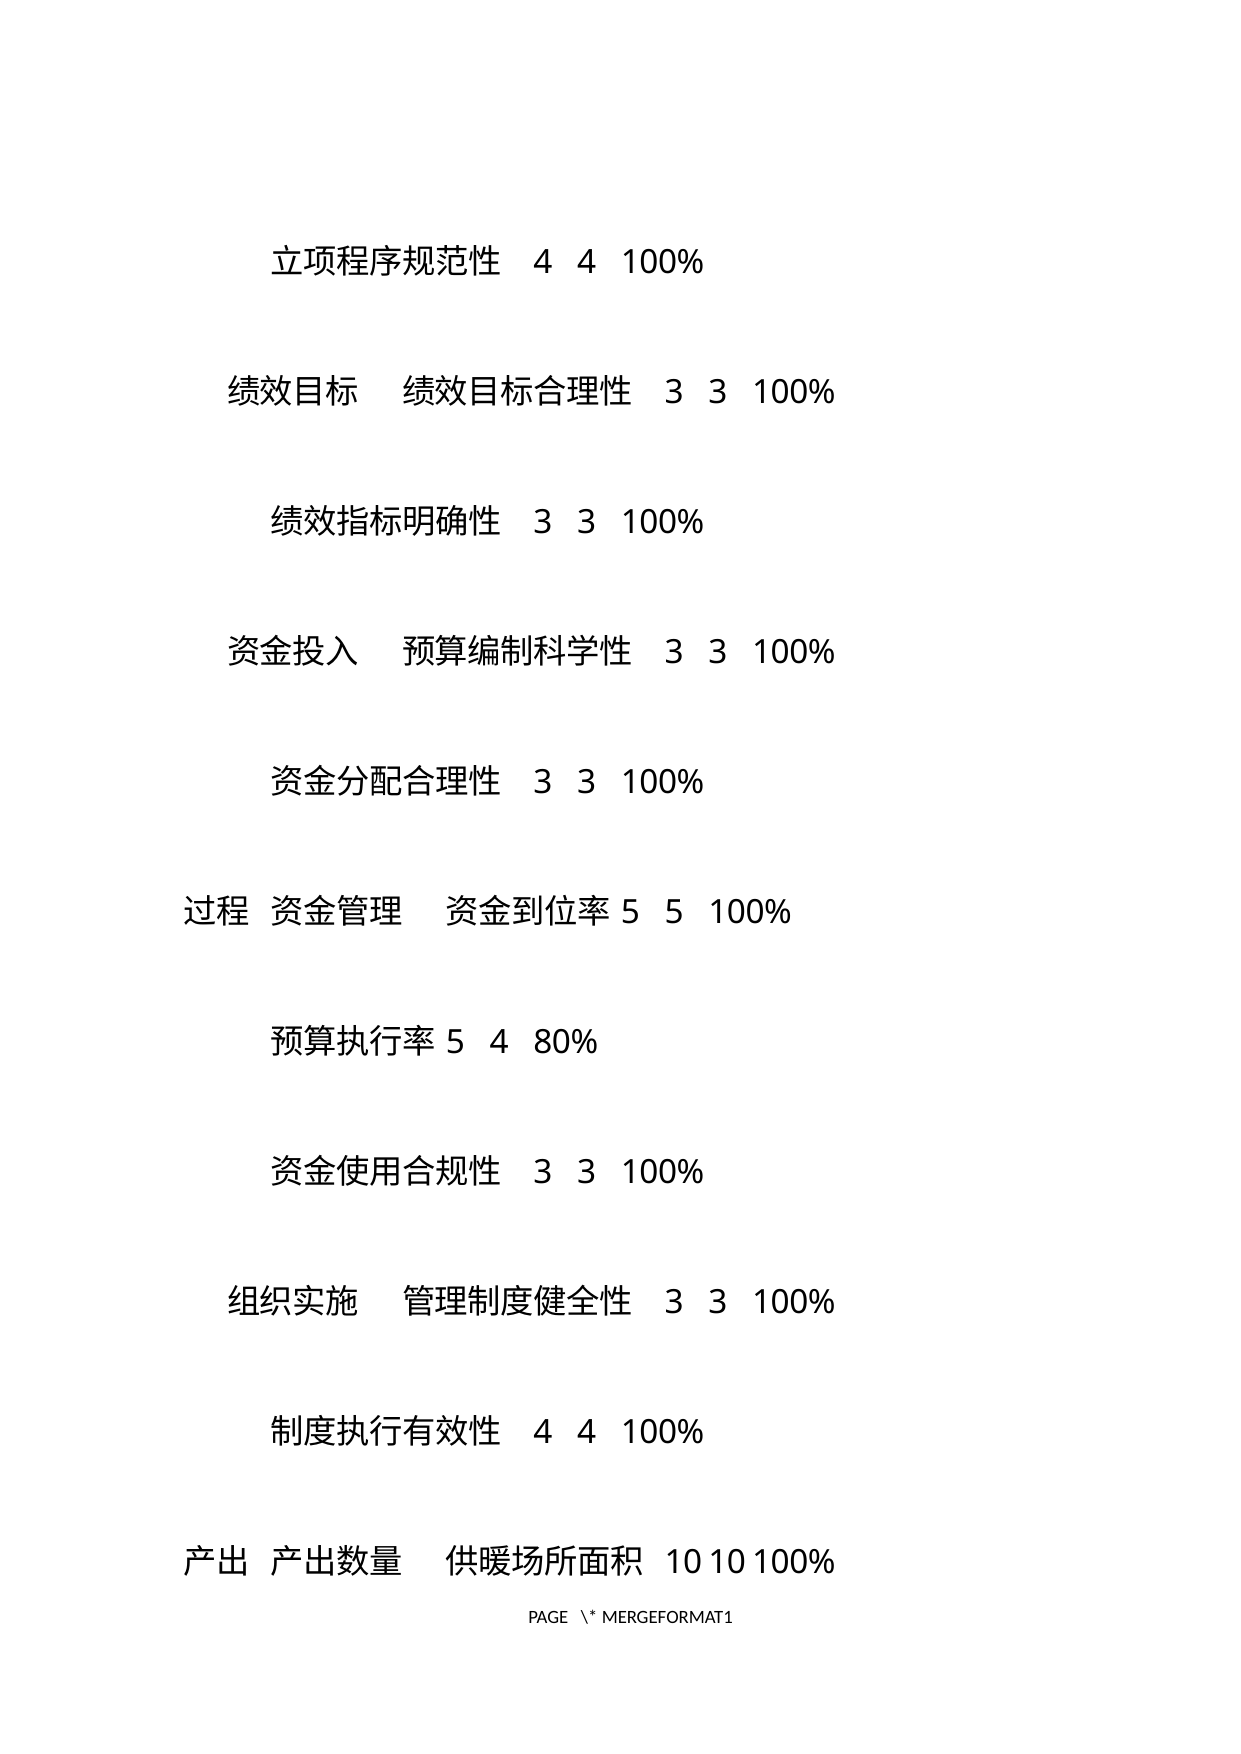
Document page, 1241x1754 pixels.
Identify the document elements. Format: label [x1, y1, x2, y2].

text [183, 162, 1078, 1592]
